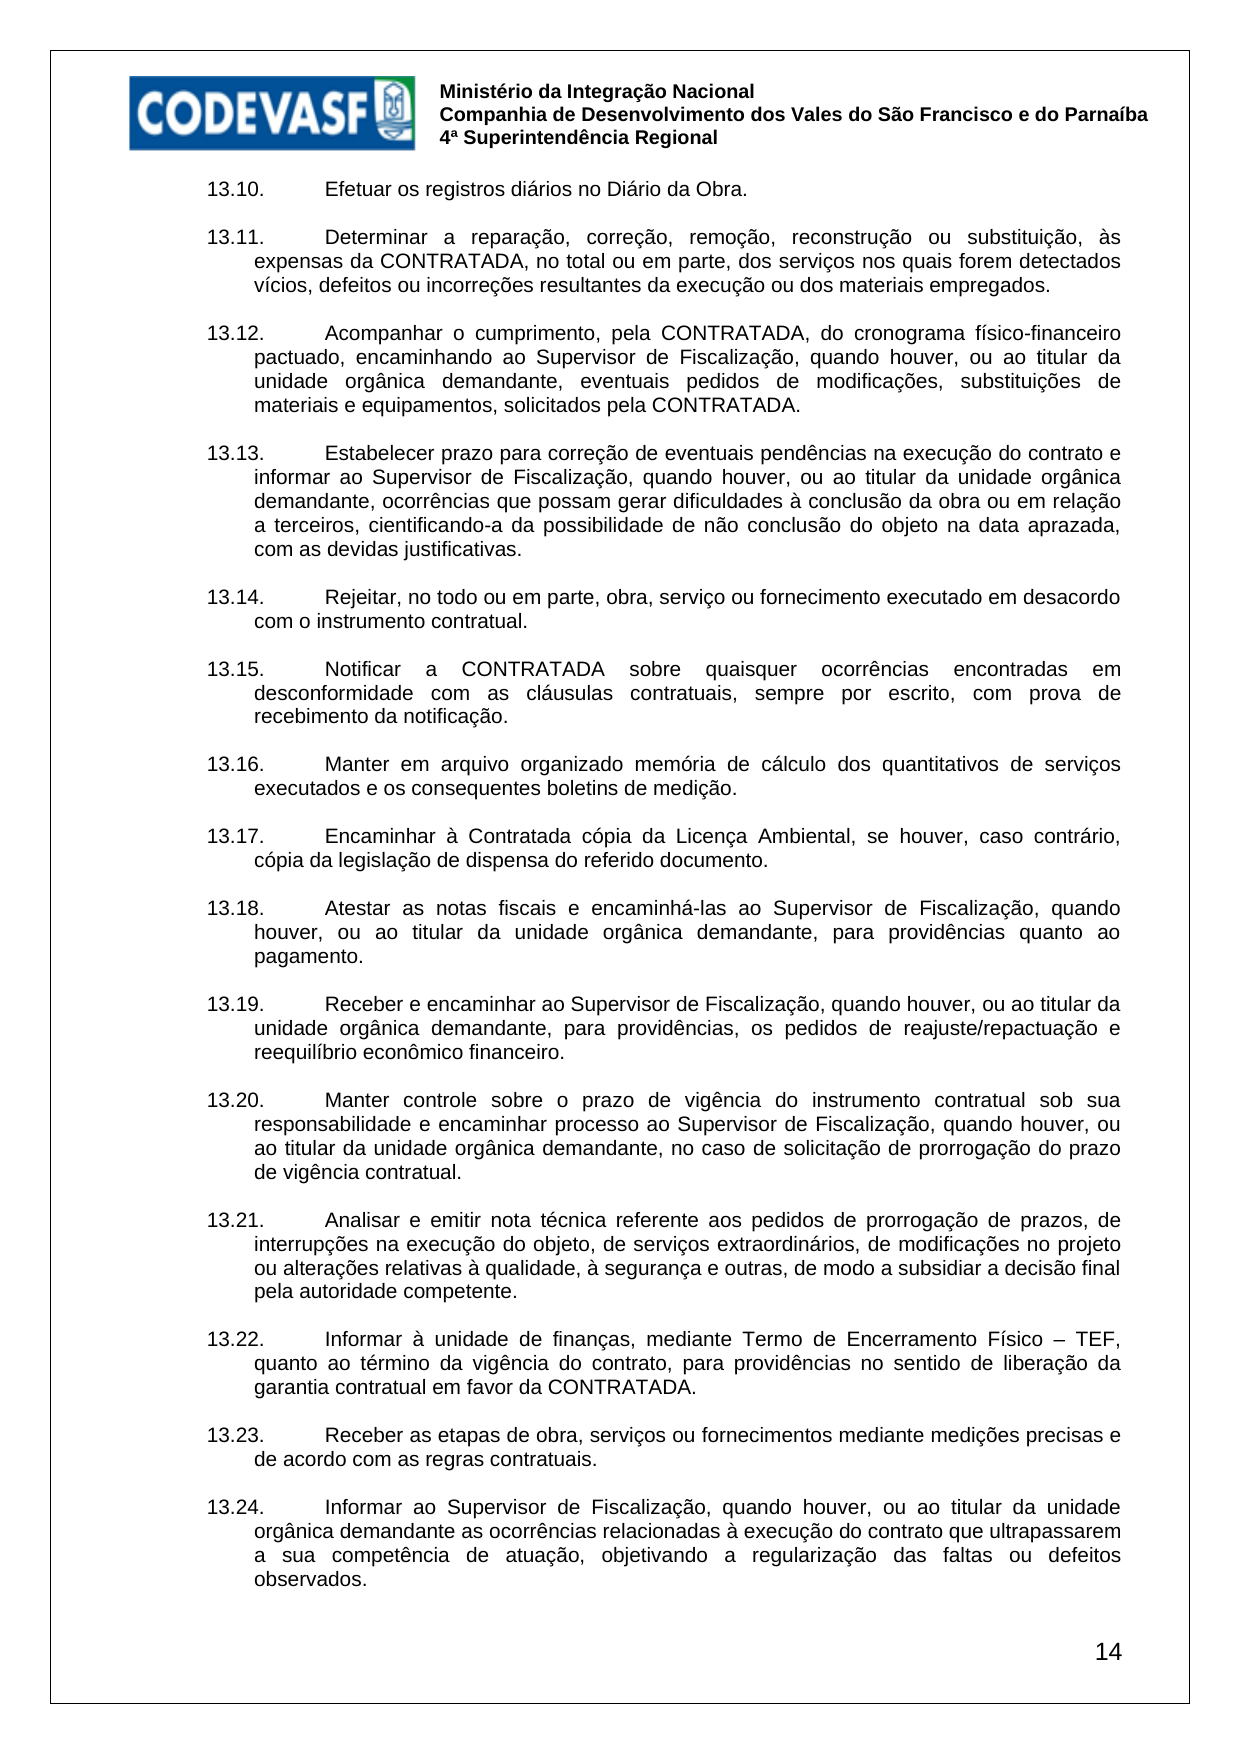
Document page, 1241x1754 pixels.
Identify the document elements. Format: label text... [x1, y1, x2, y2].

subtitle Manter controle sobre o prazo de vigência do instrumento contratual sob sua responsabilidade e encaminhar processo ao Supervisor de Fiscalização, quando houver, ou ao titular da unidade orgânica demandante, no caso de solicitação de prorrogação do prazo de vigência contratual. [207, 1088, 1122, 1183]
subtitle Atestar as notas fiscais e encaminhá-las ao Supervisor de Fiscalização, quando houver, ou ao titular da unidade orgânica demandante, para providências quanto ao pagamento. [207, 896, 1122, 968]
picture [129, 76, 417, 153]
subtitle Receber e encaminhar ao Supervisor de Fiscalização, quando houver, ou ao titular da unidade orgânica demandante, para providências, os pedidos de reajuste/repactuação e reequilíbrio econômico financeiro. [207, 992, 1122, 1064]
subtitle Efetuar os registros diários no Diário da Obra. [207, 177, 1122, 201]
subtitle Manter em arquivo organizado memória de cálculo dos quantitativos de serviços executados e os consequentes boletins de medição. [207, 752, 1122, 800]
subtitle Acompanhar o cumprimento, pela CONTRATADA, do cronograma físico-financeiro pactuado, encaminhando ao Supervisor de Fiscalização, quando houver, ou ao titular da unidade orgânica demandante, eventuais pedidos de modificações, substituições de materiais e equipamentos, solicitados pela CONTRATADA. [207, 321, 1122, 417]
subtitle Rejeitar, no todo ou em parte, obra, serviço ou fornecimento executado em desacordo com o instrumento contratual. [207, 584, 1122, 632]
subtitle Encaminhar à Contratada cópia da Licença Ambiental, se houver, caso contrário, cópia da legislação de dispensa do referido documento. [207, 824, 1122, 872]
subtitle Notificar a CONTRATADA sobre quaisquer ocorrências encontradas em desconformidade com as cláusulas contratuais, sempre por escrito, com prova de recebimento da notificação. [207, 656, 1122, 728]
subtitle Receber as etapas de obra, serviços ou fornecimentos mediante medições precisas e de acordo com as regras contratuais. [207, 1423, 1122, 1471]
subtitle Estabelecer prazo para correção de eventuais pendências na execução do contrato e informar ao Supervisor de Fiscalização, quando houver, ou ao titular da unidade orgânica demandante, ocorrências que possam gerar dificuldades à conclusão da obra ou em relação a terceiros, cientificando-a da possibilidade de não conclusão do objeto na data aprazada, com as devidas justificativas. [207, 441, 1122, 561]
subtitle Informar à unidade de finanças, mediante Termo de Encerramento Físico – TEF, quanto ao término da vigência do contrato, para providências no sentido de liberação da garantia contratual em favor da CONTRATADA. [207, 1327, 1122, 1399]
subtitle Determinar a reparação, correção, remoção, reconstrução ou substituição, às expensas da CONTRATADA, no total ou em parte, dos serviços nos quais forem detectados vícios, defeitos ou incorreções resultantes da execução ou dos materiais empregados. [207, 225, 1122, 297]
subtitle Analisar e emitir nota técnica referente aos pedidos de prorrogação de prazos, de interrupções na execução do objeto, de serviços extraordinários, de modificações no projeto ou alterações relativas à qualidade, à segurança e outras, de modo a subsidiar a decisão final pela autoridade competente. [207, 1207, 1122, 1303]
subtitle Informar ao Supervisor de Fiscalização, quando houver, ou ao titular da unidade orgânica demandante as ocorrências relacionadas à execução do contrato que ultrapassarem a sua competência de atuação, objetivando a regularização das faltas ou defeitos observados. [207, 1495, 1122, 1591]
